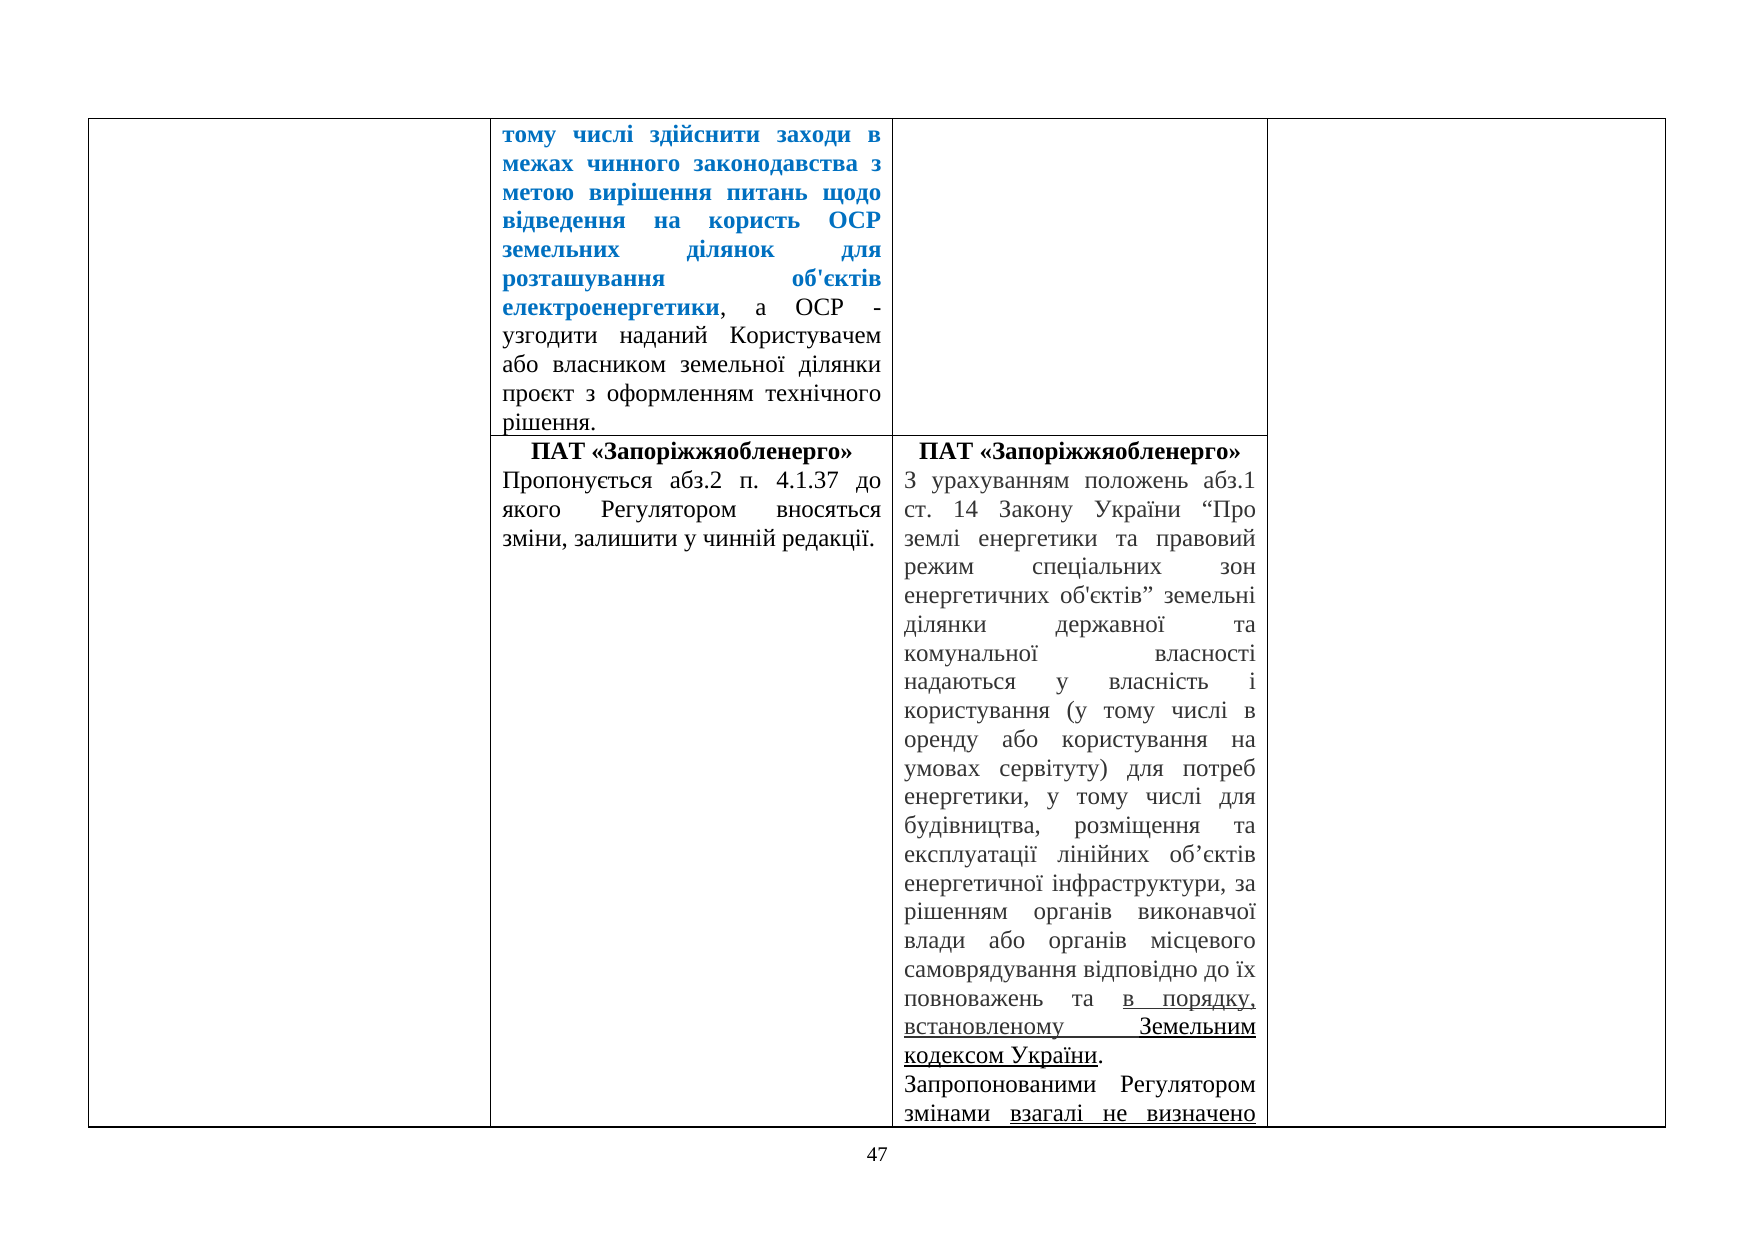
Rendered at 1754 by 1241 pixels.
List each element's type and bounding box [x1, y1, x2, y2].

table_cell [893, 119, 1267, 435]
table_cell [893, 436, 1267, 1126]
table_cell [491, 436, 892, 1126]
table_cell [491, 119, 892, 435]
